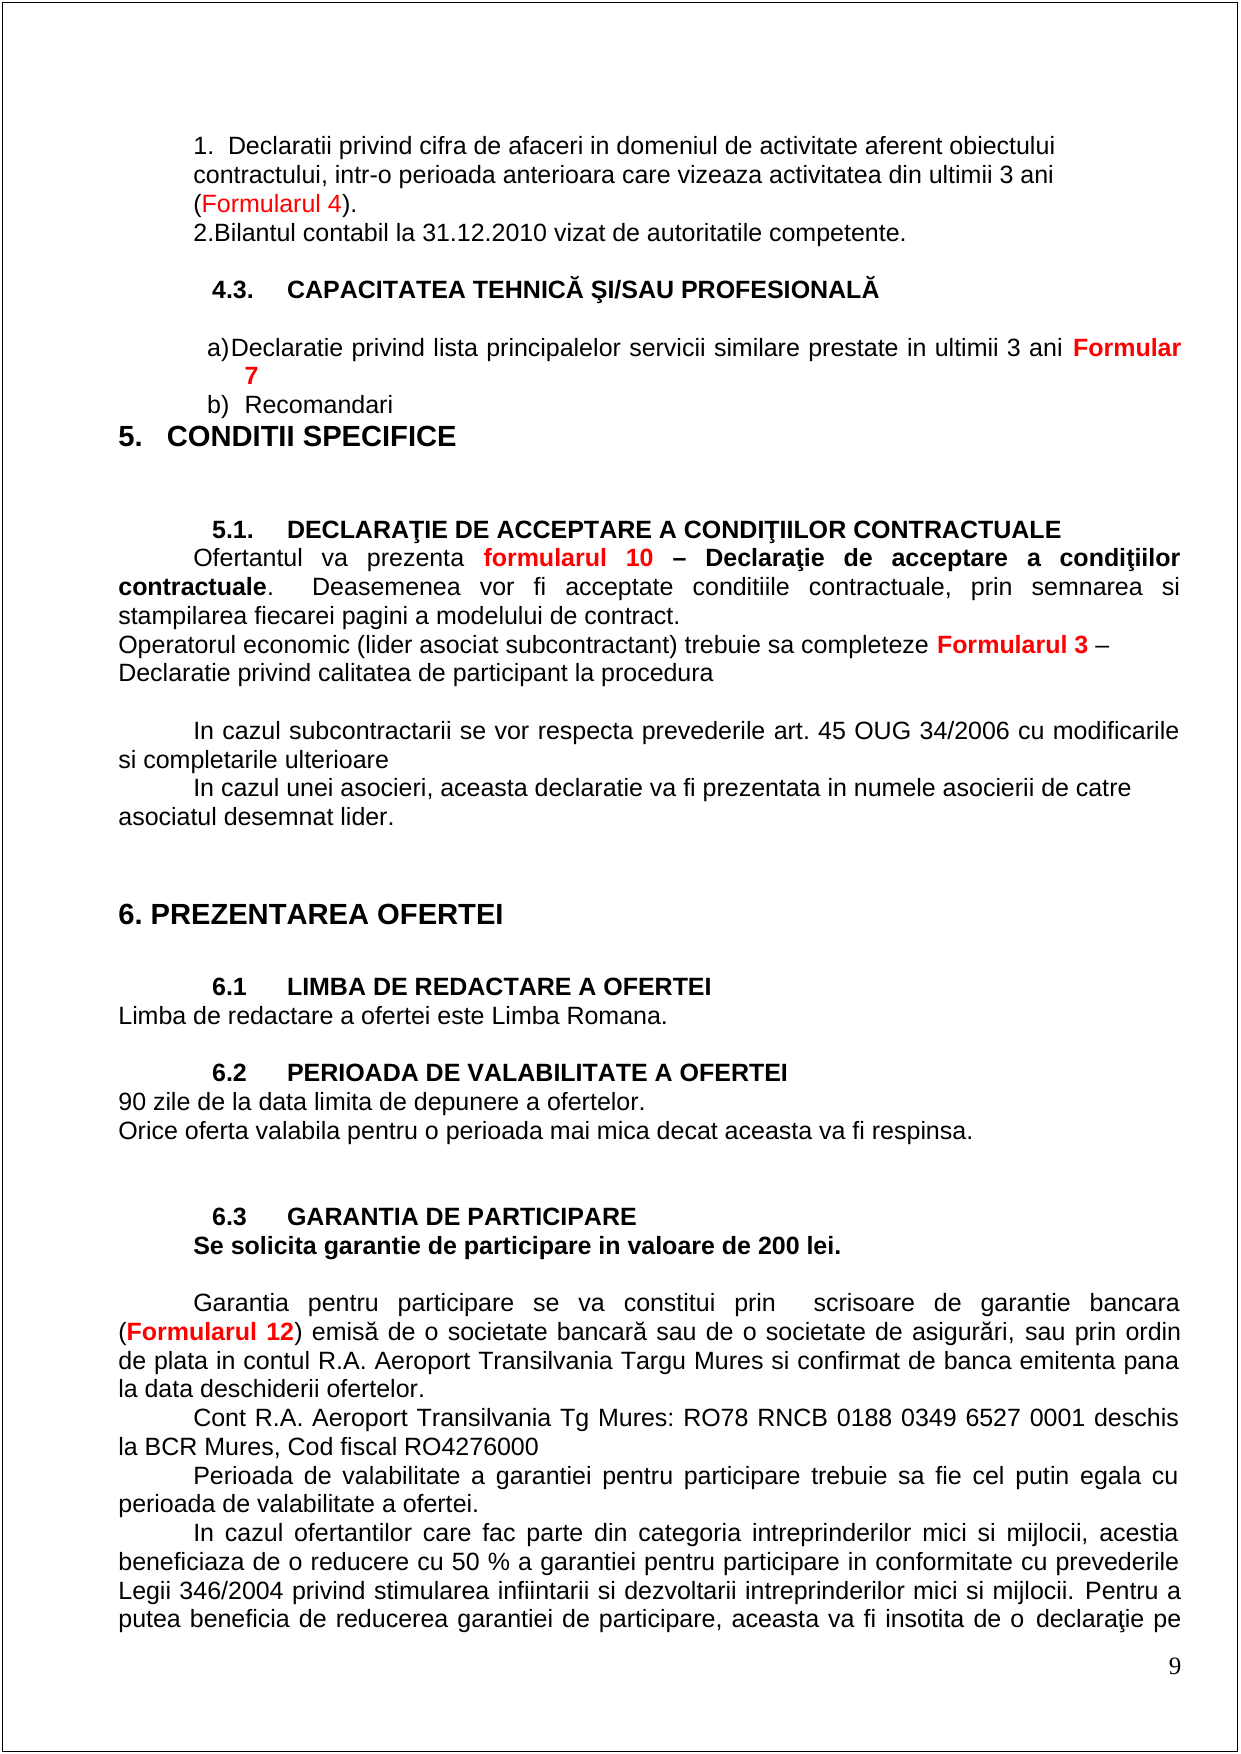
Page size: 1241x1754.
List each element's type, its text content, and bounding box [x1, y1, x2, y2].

text Garantia pentru participare se va constitui prin scrisoare de garantie bancara (Formularul 12) emisă de o societate bancară sau de o societate de asigurări, sau prin ordin de plata in contul R.A. Aeroport Transilvania Targu Mures si confirmat de banca emitenta pana la data deschiderii ofertelor. [118, 1288, 1181, 1403]
list CONDITII SPECIFICE [118, 419, 1181, 452]
list DECLARAŢIE DE ACCEPTARE A CONDIŢIILOR CONTRACTUALE [212, 514, 1181, 543]
text In cazul unei asocieri, aceasta declaratie va fi prezentata in numele asocierii de catre asociatul desemnat lider. [118, 773, 1181, 831]
list Declaratie privind lista principalelor servicii similare prestate in ultimii 3 ani Formular 7 [207, 332, 1181, 390]
text Ofertantul va prezenta formularul 10 – Declaraţie de acceptare a condiţiilor contractuale. Deasemenea vor fi acceptate conditiile contractuale, prin semnarea si stampilarea fiecarei pagini a modelului de contract. [118, 543, 1181, 629]
list PERIOADA DE VALABILITATE A OFERTEI [212, 1058, 1181, 1087]
text 90 zile de la data limita de depunere a ofertelor. [118, 1087, 1181, 1116]
list GARANTIA DE PARTICIPARE [212, 1202, 1181, 1231]
text Perioada de valabilitate a garantiei pentru participare trebuie sa fie cel putin egala cu perioada de valabilitate a ofertei. [118, 1461, 1181, 1518]
text Limba de redactare a ofertei este Limba Romana. [118, 1001, 1181, 1029]
text 2.Bilantul contabil la 31.12.2010 vizat de autoritatile competente. [193, 217, 1181, 246]
subtitle 6. PREZENTAREA OFERTEI [118, 897, 1181, 931]
text In cazul subcontractarii se vor respecta prevederile art. 45 OUG 34/2006 cu modificarile si completarile ulterioare [118, 716, 1181, 773]
list Recomandari [207, 390, 1181, 419]
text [118, 1518, 1181, 1633]
text Orice oferta valabila pentru o perioada mai mica decat aceasta va fi respinsa. [118, 1116, 1181, 1144]
list LIMBA DE REDACTARE A OFERTEI [212, 972, 1181, 1001]
text Operatorul economic (lider asociat subcontractant) trebuie sa completeze Formularul 3 – Declaratie privind calitatea de participant la procedura [118, 629, 1181, 687]
text 1. Declaratii privind cifra de afaceri in domeniul de activitate aferent obiectului contractului, intr-o perioada anterioara care vizeaza activitatea din ultimii 3 ani (Formularul 4). [193, 131, 1181, 217]
text Se solicita garantie de participare in valoare de 200 lei. [193, 1231, 1181, 1259]
list CAPACITATEA TEHNICĂ ŞI/SAU PROFESIONALĂ [212, 275, 1181, 304]
text Cont R.A. Aeroport Transilvania Tg Mures: RO78 RNCB 0188 0349 6527 0001 deschis la BCR Mures, Cod fiscal RO4276000 [118, 1403, 1181, 1461]
